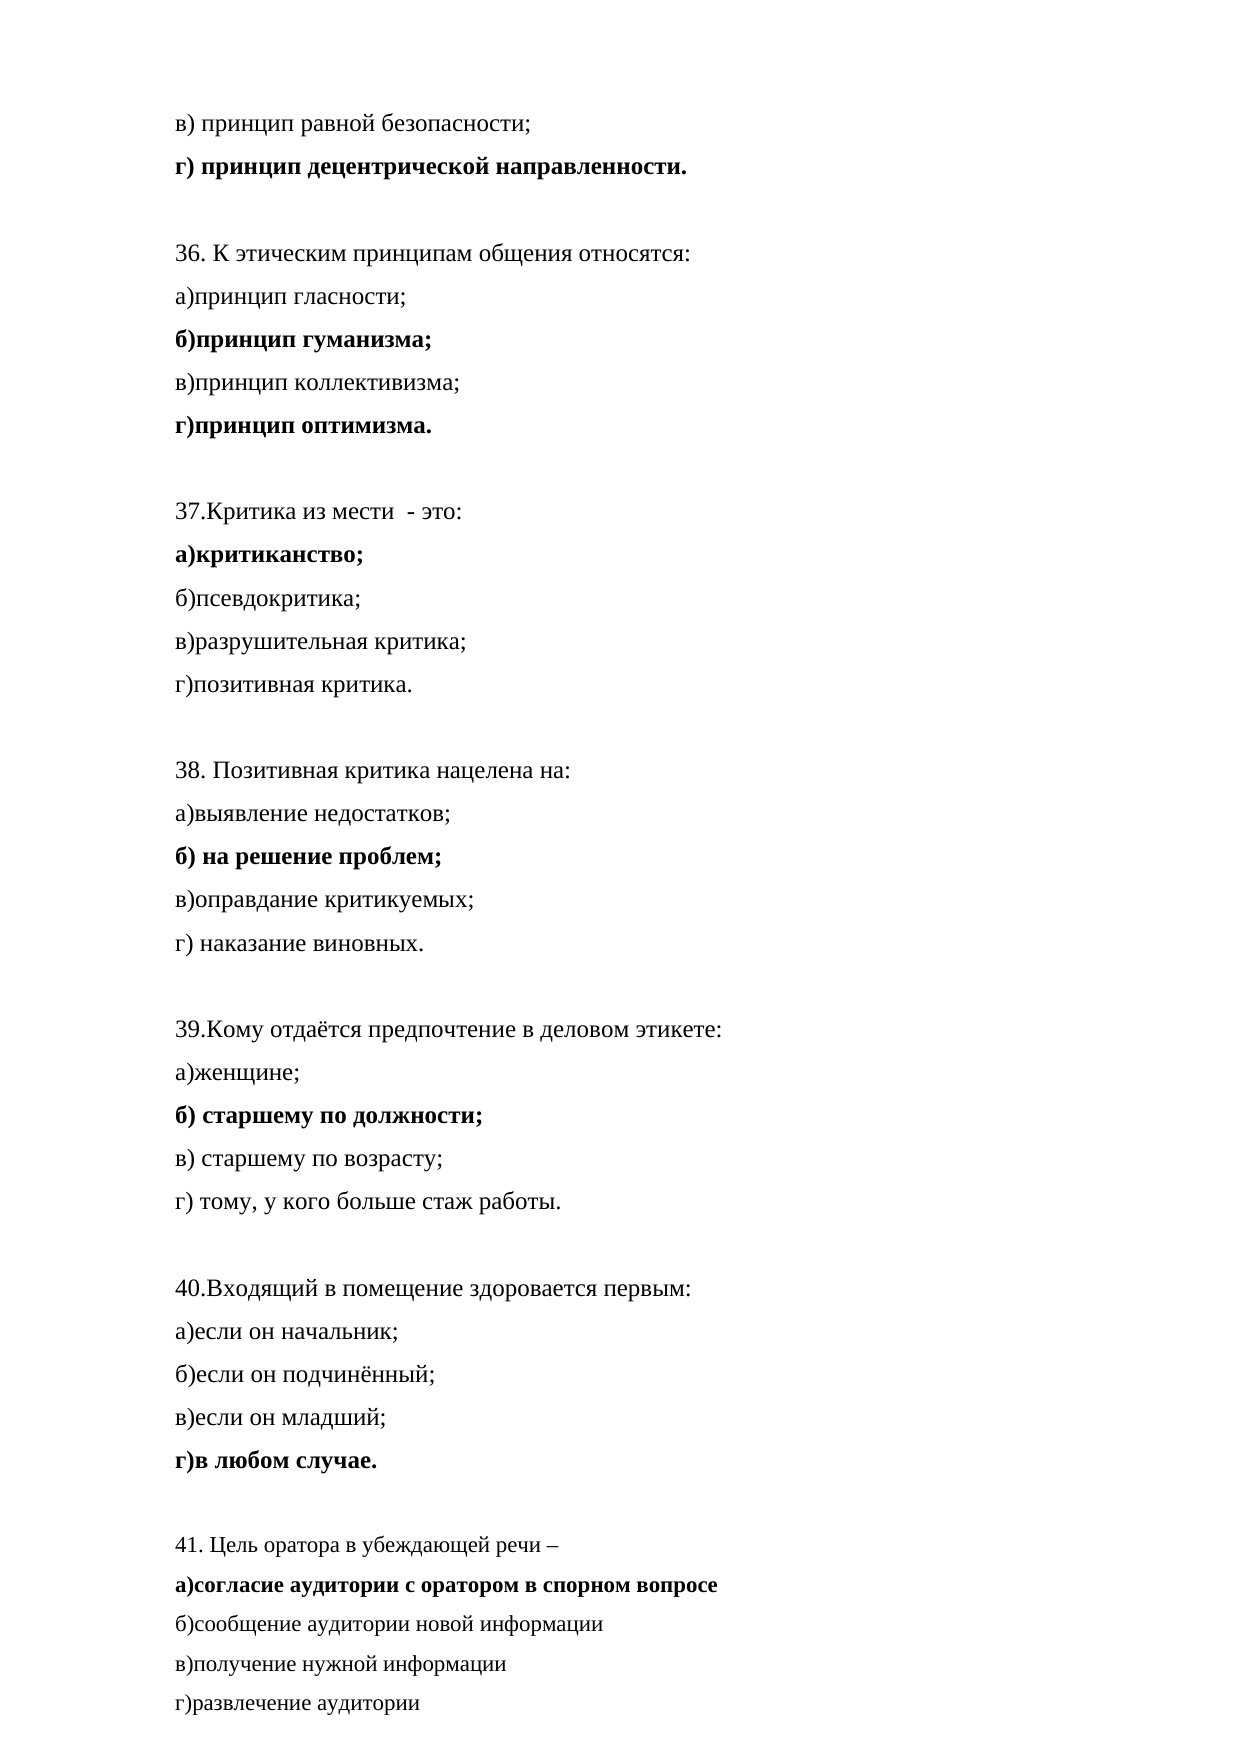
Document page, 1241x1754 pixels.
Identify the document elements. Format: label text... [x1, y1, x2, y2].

title б)псевдокритика; [175, 583, 1115, 611]
title г)в любом случае. [175, 1445, 1115, 1474]
title а)если он начальник; [175, 1316, 1115, 1344]
title 39.Кому отдаётся предпочтение в деловом этикете: [175, 1014, 1115, 1043]
title б)принцип гуманизма; [175, 324, 1115, 353]
title г) принцип децентрической направленности. [175, 151, 1115, 180]
title г)принцип оптимизма. [175, 410, 1115, 439]
title в)разрушительная критика; [175, 626, 1115, 654]
title а)выявление недостатков; [175, 798, 1115, 827]
text г)развлечение аудитории [175, 1689, 1115, 1716]
text а)согласие аудитории с оратором в спорном вопросе [175, 1571, 1115, 1597]
title г)позитивная критика. [175, 669, 1115, 698]
title б) на решение проблем; [175, 841, 1115, 870]
title 40.Входящий в помещение здоровается первым: [175, 1273, 1115, 1301]
title а)женщине; [175, 1057, 1115, 1086]
title в)оправдание критикуемых; [175, 884, 1115, 913]
title а)критиканство; [175, 539, 1115, 568]
title 36. К этическим принципам общения относятся: [175, 238, 1115, 266]
title в)если он младший; [175, 1402, 1115, 1431]
text б)сообщение аудитории новой информации [175, 1610, 1115, 1637]
title б) старшему по должности; [175, 1100, 1115, 1129]
title 37.Критика из мести - это: [175, 496, 1115, 525]
text 41. Цель оратора в убеждающей речи – [175, 1531, 1115, 1558]
title г) тому, у кого больше стаж работы. [175, 1186, 1115, 1215]
title 38. Позитивная критика нацелена на: [175, 755, 1115, 784]
title в) старшему по возрасту; [175, 1143, 1115, 1172]
title а)принцип гласности; [175, 281, 1115, 309]
text в)получение нужной информации [175, 1650, 1115, 1676]
title б)если он подчинённый; [175, 1359, 1115, 1388]
title в)принцип коллективизма; [175, 367, 1115, 396]
title г) наказание виновных. [175, 928, 1115, 956]
title в) принцип равной безопасности; [175, 108, 1115, 137]
